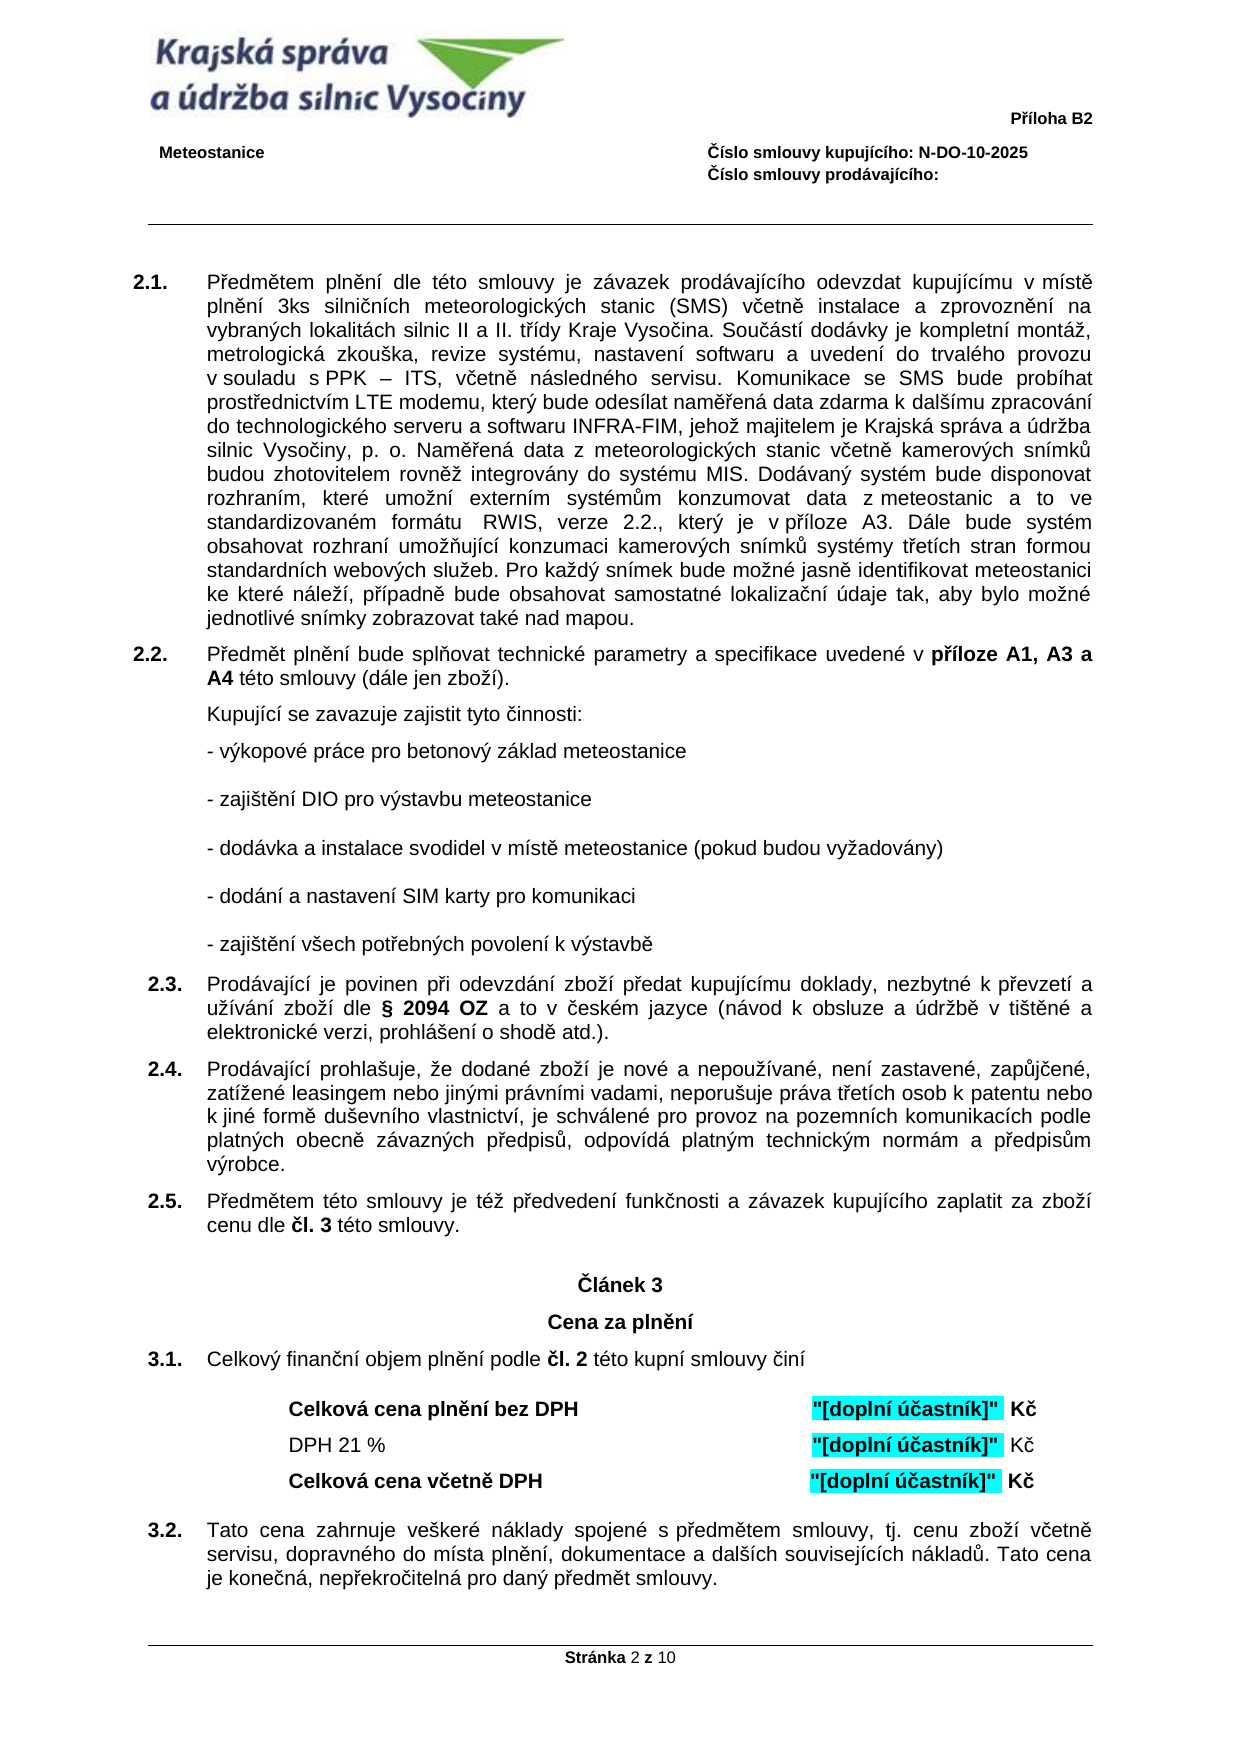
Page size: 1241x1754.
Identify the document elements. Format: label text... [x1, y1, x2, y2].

table_header Kč [720, 1396, 1045, 1433]
list Předmět plnění bude splňovat technické parametry a specifikace uvedené v příloze A1, A3 a A4 této smlouvy (dále jen zboží). [133, 642, 1093, 690]
text Cena za plnění [148, 1309, 1093, 1333]
list Prodávající prohlašuje, že dodané zboží je nové a nepoužívané, není zastavené, zapůjčené, zatížené leasingem nebo jinými právními vadami, neporušuje práva třetích osob k patentu nebo k jiné formě duševního vlastnictví, je schválené pro provoz na pozemních komunikacích podle platných obecně závazných předpisů, odpovídá platným technickým normám a předpisům výrobce. [148, 1056, 1093, 1176]
table_header Celková cena plnění bez DPH [277, 1396, 720, 1433]
list Prodávající je povinen při odevzdání zboží předat kupujícímu doklady, nezbytné k převzetí a užívání zboží dle § 2094 OZ a to v českém jazyce (návod k obsluze a údržbě v tištěné a elektronické verzi, prohlášení o shodě atd.). [148, 972, 1093, 1044]
picture [148, 30, 564, 118]
table_cell Kč [720, 1433, 1045, 1469]
text Článek 3 [148, 1273, 1093, 1297]
list Předmětem plnění dle této smlouvy je závazek prodávajícího odevzdat kupujícímu v místě plnění 3ks silničních meteorologických stanic (SMS) včetně instalace a zprovoznění na vybraných lokalitách silnic II a II. třídy Kraje Vysočina. Součástí dodávky je kompletní montáž, metrologická zkouška, revize systému, nastavení softwaru a uvedení do trvalého provozu v souladu s PPK – ITS, včetně následného servisu. Komunikace se SMS bude probíhat prostřednictvím LTE modemu, který bude odesílat naměřená data zdarma k dalšímu zpracování do technologického serveru a softwaru INFRA-FIM, jehož majitelem je Krajská správa a údržba silnic Vysočiny, p. o. Naměřená data z meteorologických stanic včetně kamerových snímků budou zhotovitelem rovněž integrovány do systému MIS. Dodávaný systém bude disponovat rozhraním, které umožní externím systémům konzumovat data z meteostanic a to ve standardizovaném formátu RWIS, verze 2.2., který je v příloze A3. Dále bude systém obsahovat rozhraní umožňující konzumaci kamerových snímků systémy třetích stran formou standardních webových služeb. Pro každý snímek bude možné jasně identifikovat meteostanici ke které náleží, případně bude obsahovat samostatné lokalizační údaje tak, aby bylo možné jednotlivé snímky zobrazovat také nad mapou. [133, 270, 1093, 629]
list Tato cena zahrnuje veškeré náklady spojené s předmětem smlouvy, tj. cenu zboží včetně servisu, dopravného do místa plnění, dokumentace a dalších souvisejících nákladů. Tato cena je konečná, nepřekročitelná pro daný předmět smlouvy. [148, 1518, 1093, 1590]
table_cell DPH 21 % [277, 1433, 720, 1469]
table_cell Kč [720, 1469, 1045, 1506]
list Celkový finanční objem plnění podle čl. 2 této kupní smlouvy činí [148, 1346, 1093, 1371]
list Předmětem této smlouvy je též předvedení funkčnosti a závazek kupujícího zaplatit za zboží cenu dle čl. 3 této smlouvy. [148, 1189, 1093, 1237]
text - zajištění všech potřebných povolení k výstavbě [148, 932, 1093, 956]
text - výkopové práce pro betonový základ meteostanice [148, 739, 1093, 763]
text - zajištění DIO pro výstavbu meteostanice [148, 787, 1093, 811]
table_cell Celková cena včetně DPH [277, 1469, 720, 1506]
text - dodávka a instalace svodidel v místě meteostanice (pokud budou vyžadovány) [148, 835, 1093, 859]
text Kupující se zavazuje zajistit tyto činnosti: [207, 702, 1093, 726]
text - dodání a nastavení SIM karty pro komunikaci [148, 884, 1093, 908]
